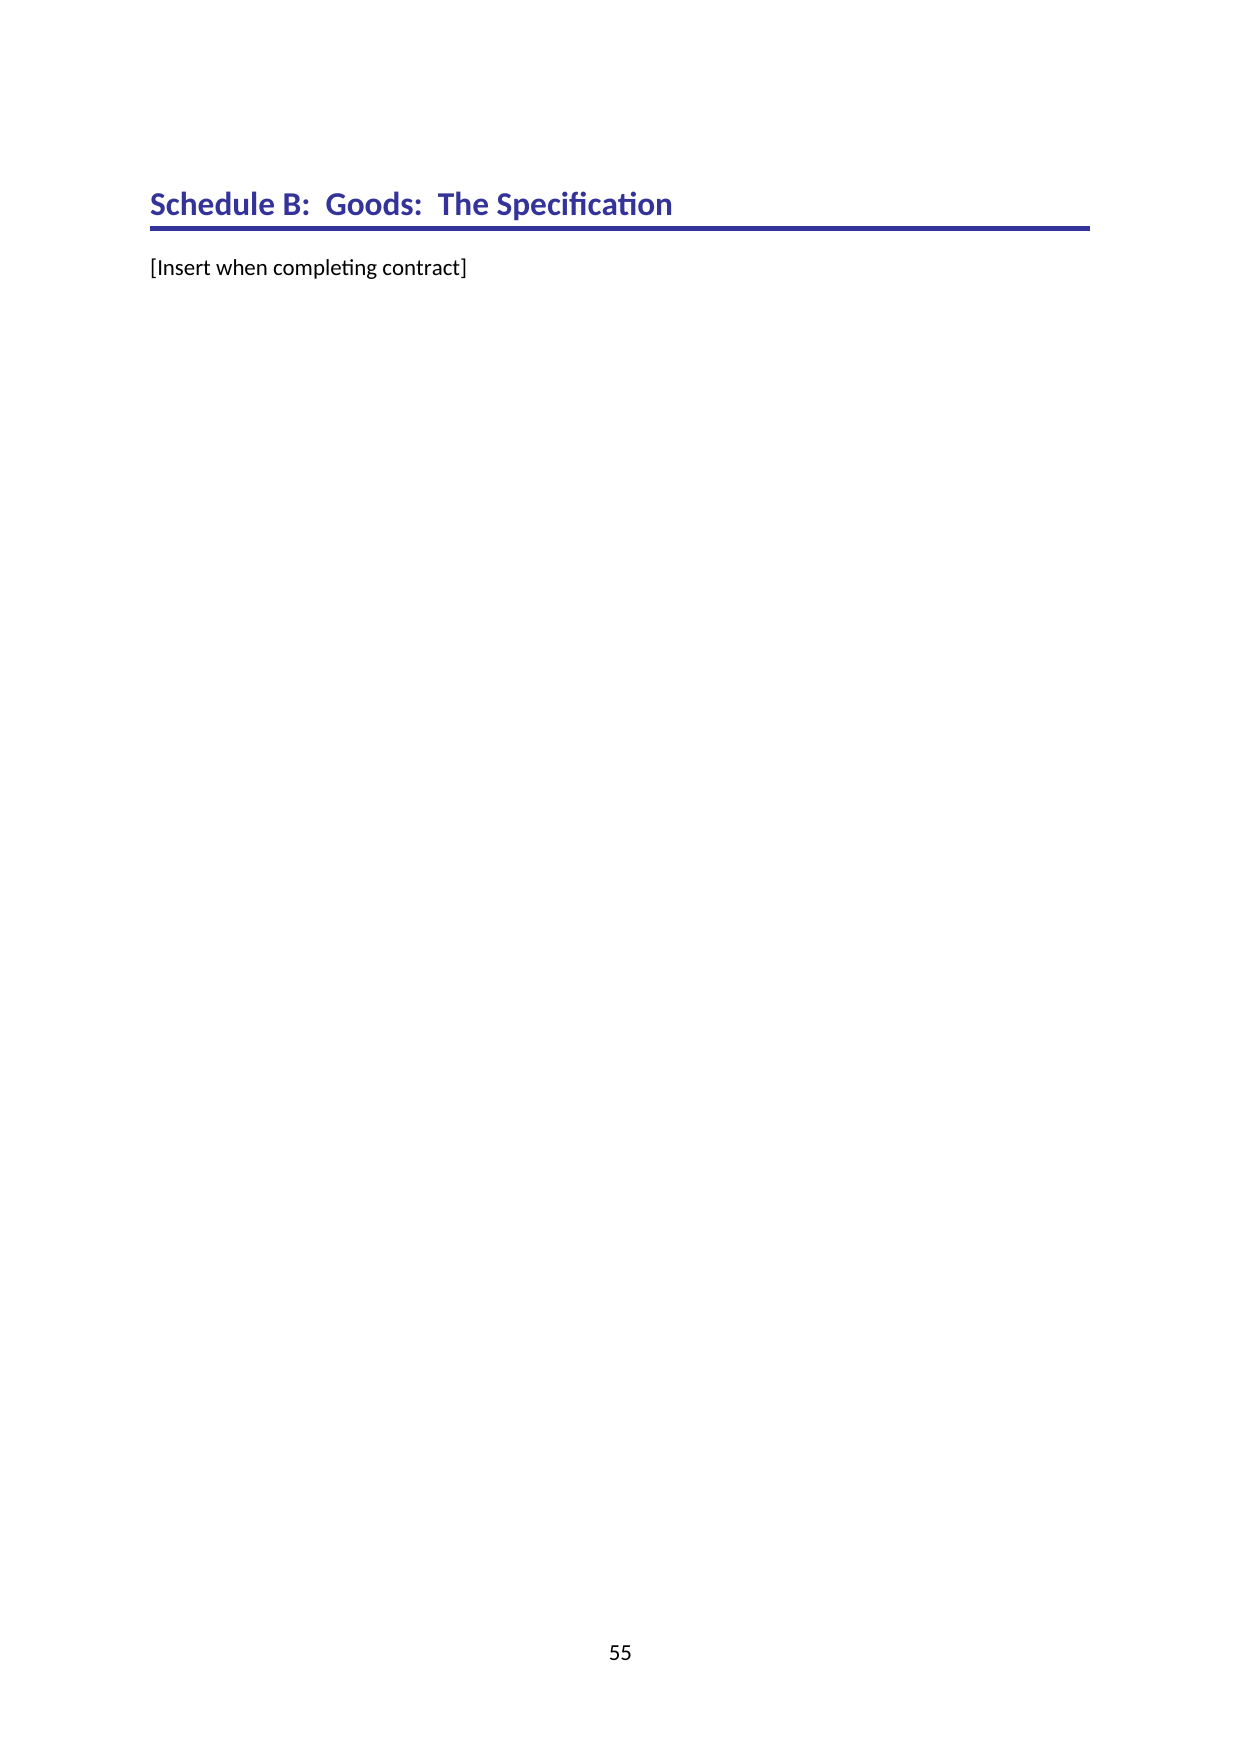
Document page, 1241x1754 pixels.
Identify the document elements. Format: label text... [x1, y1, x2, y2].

subtitle Schedule B: Goods: The Specification [150, 183, 1090, 226]
